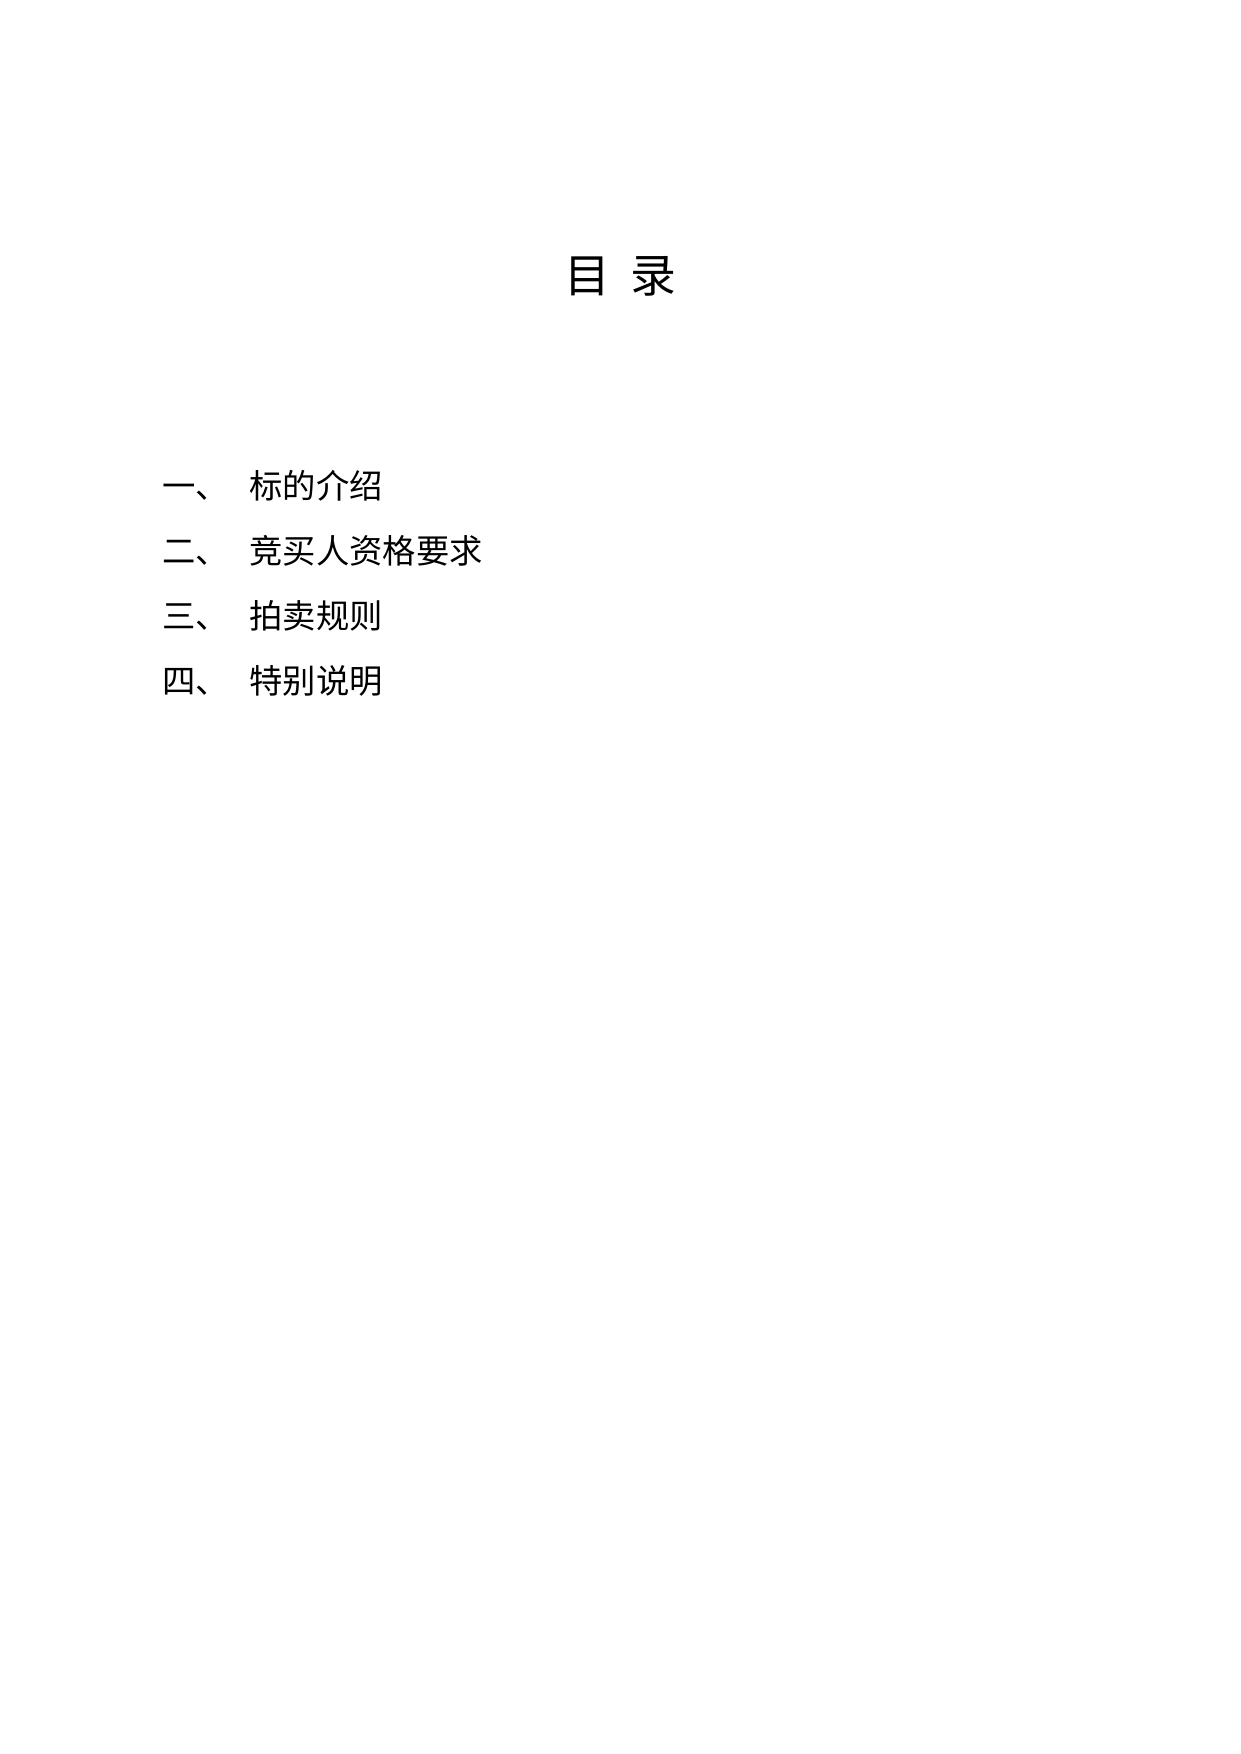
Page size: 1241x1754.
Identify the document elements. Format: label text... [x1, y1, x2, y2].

list 竞买人资格要求 [162, 516, 1131, 581]
list 特别说明 [162, 646, 1131, 711]
list 标的介绍 [162, 451, 1131, 516]
list 拍卖规则 [162, 581, 1131, 646]
text 目 录 [118, 223, 1122, 321]
